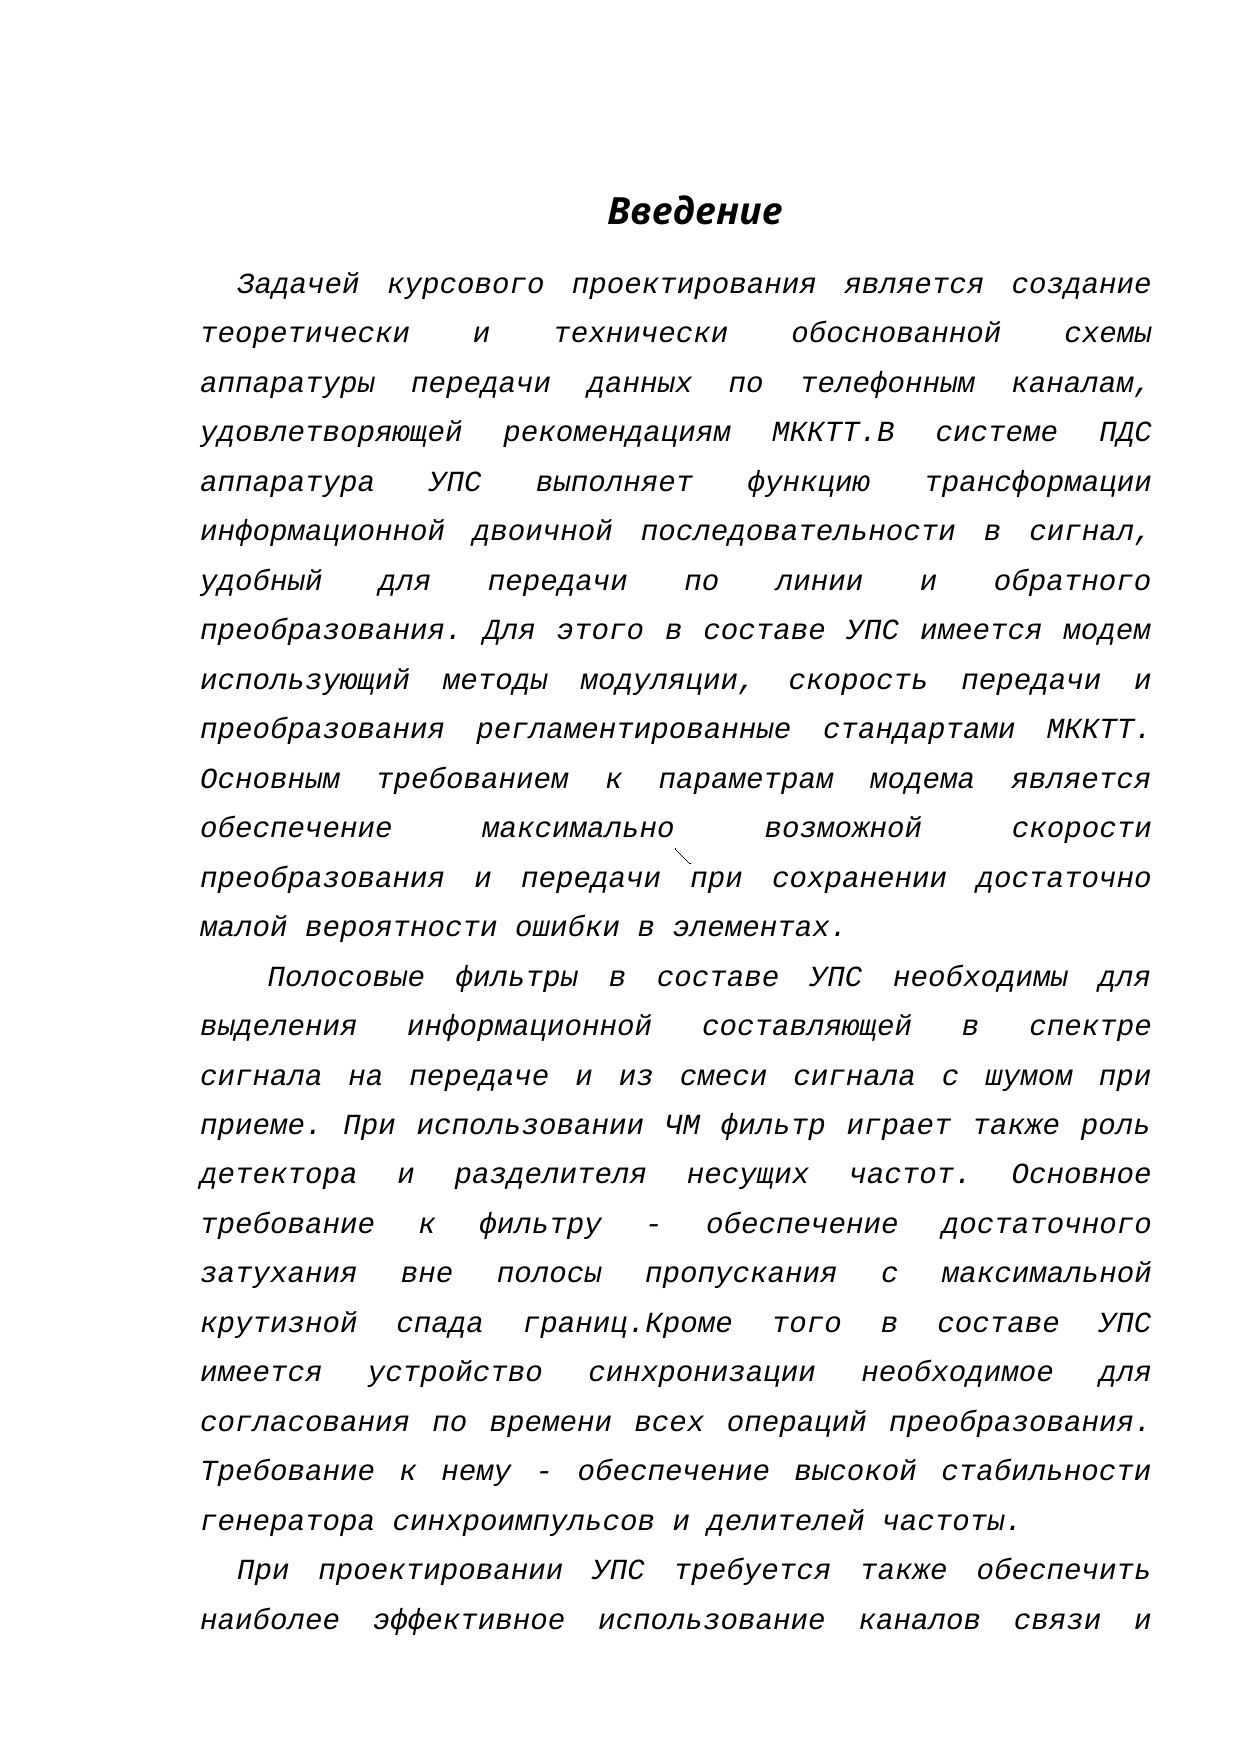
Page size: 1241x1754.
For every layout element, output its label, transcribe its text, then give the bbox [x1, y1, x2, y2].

text Введение [162, 184, 1152, 235]
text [200, 1556, 1152, 1638]
text Полосовые фильтры в составе УПС необходимы для выделения информационной составляющей в спектре сигнала на передаче и из смеси сигнала с шумом при приеме. При использовании ЧМ фильтр играет также роль детектора и разделителя несущих частот. Основное требование к фильтру - обеспечение достаточного затухания вне полосы пропускания с максимальной крутизной спада границ.Кроме того в составе УПС имеется устройство синхронизации необходимое для согласования по времени всех операций преобразования. Требование к нему - обеспечение высокой стабильности генератора синхроимпульсов и делителей частоты. [200, 962, 1152, 1539]
text Задачей курсового проектирования является создание теоретически и технически обоснованной схемы аппаратуры передачи данных по телефонным каналам, удовлетворяющей рекомендациям МККТТ.В системе ПДС аппаратура УПС выполняет функцию трансформации информационной двоичной последовательности в сигнал, удобный для передачи по линии и обратного преобразования. Для этого в составе УПС имеется модем использующий методы модуляции, скорость передачи и преобразования регламентированные стандартами МККТТ. Основным требованием к параметрам модема является обеспечение максимально возможной скорости преобразования и передачи при сохранении достаточно малой вероятности ошибки в элементах. [200, 269, 1152, 945]
